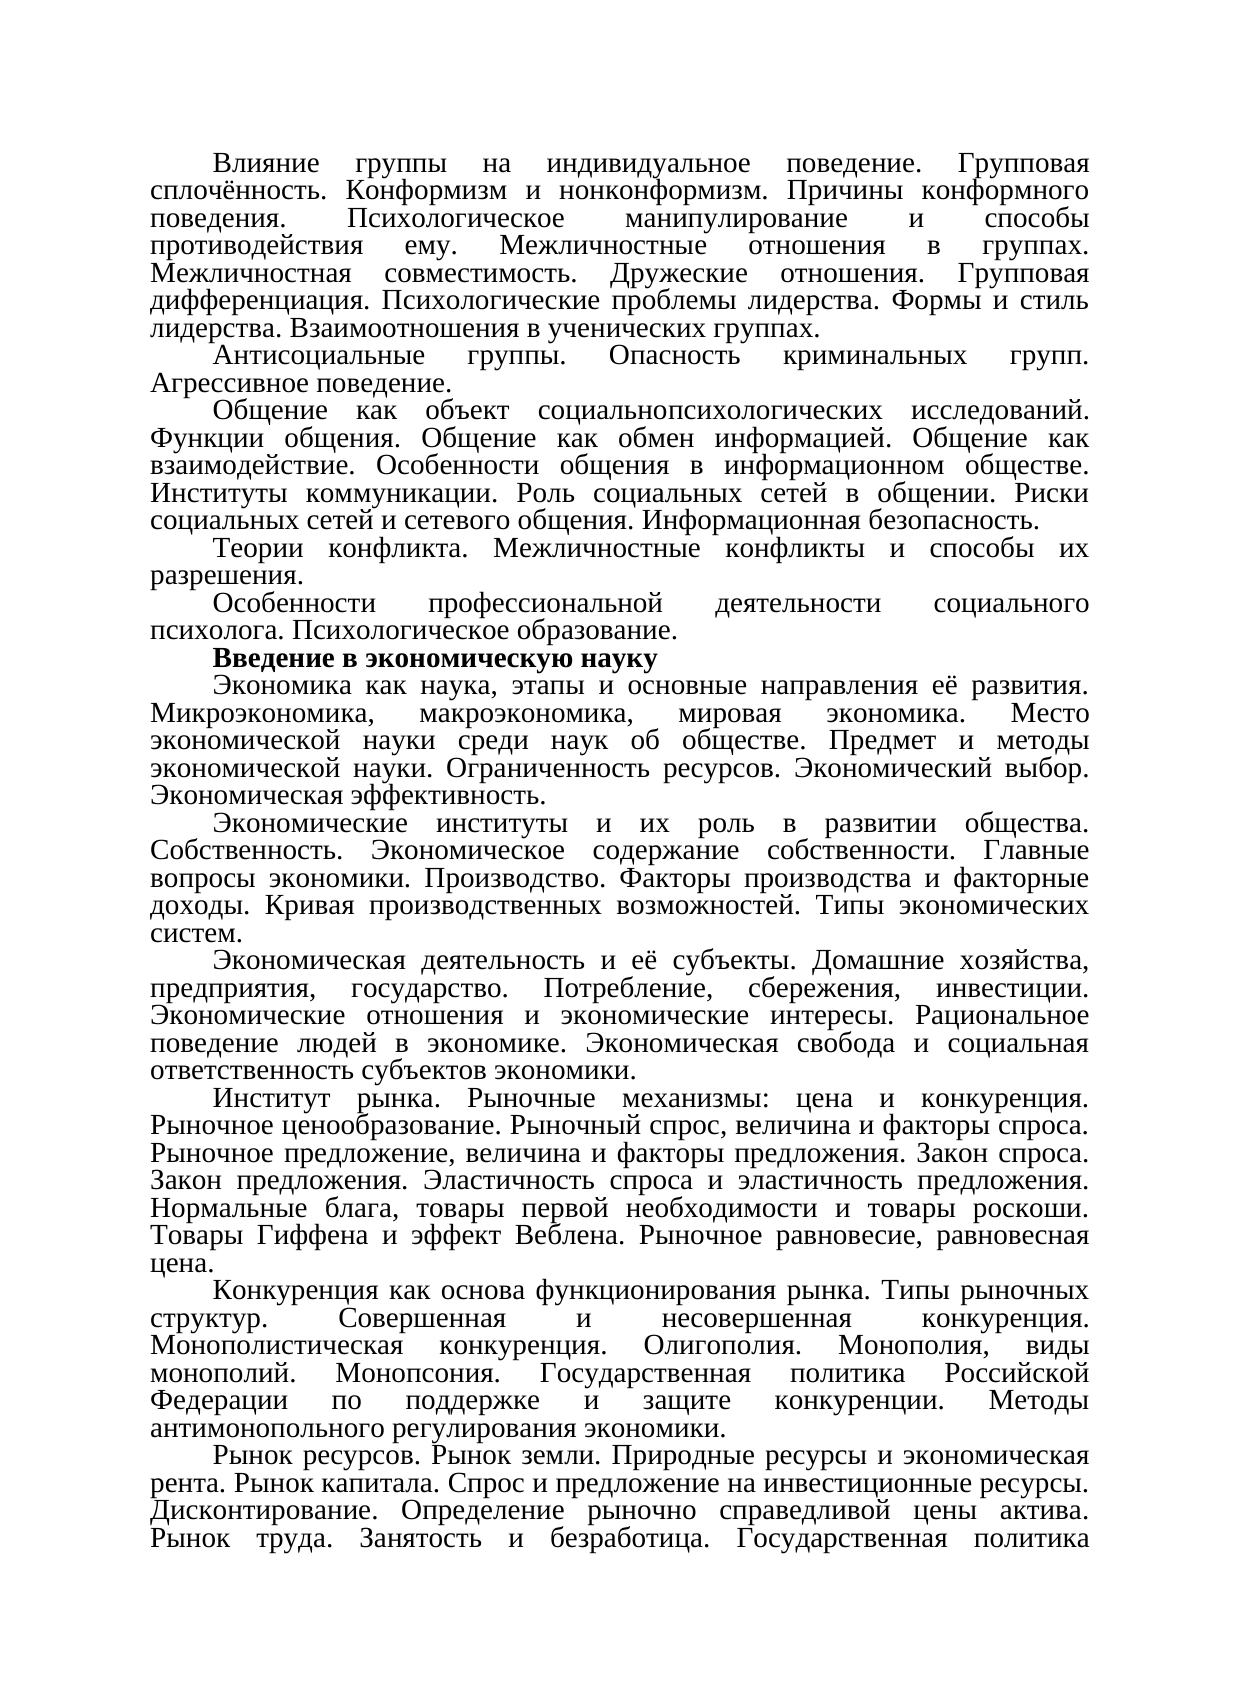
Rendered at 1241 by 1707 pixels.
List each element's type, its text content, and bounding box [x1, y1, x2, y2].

text Общение как объект социально­психологических исследований. Функции общения. Общение как обмен информацией. Общение как взаимодействие. Особенности общения в информационном обществе. Институты коммуникации. Роль социальных сетей в общении. Риски социальных сетей и сетевого общения. Информационная безопасность. [150, 397, 1090, 535]
text Введение в экономическую науку [150, 645, 1090, 672]
text Антисоциальные группы. Опасность криминальных групп. Агрессивное поведение. [150, 342, 1090, 397]
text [150, 1442, 1090, 1552]
text Институт рынка. Рыночные механизмы: цена и конкуренция. Рыночное ценообразование. Рыночный спрос, величина и факторы спроса. Рыночное предложение, величина и факторы предложения. Закон спроса. Закон предложения. Эластичность спроса и эластичность предложения. Нормальные блага, товары первой необходимости и товары роскоши. Товары Гиффена и эффект Веблена. Рыночное равновесие, равновесная цена. [150, 1085, 1090, 1277]
text Особенности профессиональной деятельности социального психолога. Психологическое образование. [150, 590, 1090, 645]
text Теории конфликта. Межличностные конфликты и способы их разрешения. [150, 535, 1090, 590]
text Экономика как наука, этапы и основные направления её развития. Микроэкономика, макроэкономика, мировая экономика. Место экономической науки среди наук об обществе. Предмет и методы экономической науки. Ограниченность ресурсов. Экономический выбор. Экономическая эффективность. [150, 672, 1090, 810]
text Конкуренция как основа функционирования рынка. Типы рыночных структур. Совершенная и несовершенная конкуренция. Монополистическая конкуренция. Олигополия. Монополия, виды монополий. Монопсония. Государственная политика Российской Федерации по поддержке и защите конкуренции. Методы антимонопольного регулирования экономики. [150, 1277, 1090, 1442]
text Экономические институты и их роль в развитии общества. Собственность. Экономическое содержание собственности. Главные вопросы экономики. Производство. Факторы производства и факторные доходы. Кривая производственных возможностей. Типы экономических систем. [150, 810, 1090, 947]
text Влияние группы на индивидуальное поведение. Групповая сплочённость. Конформизм и нонконформизм. Причины конформного поведения. Психологическое манипулирование и способы противодействия ему. Межличностные отношения в группах. Межличностная совместимость. Дружеские отношения. Групповая дифференциация. Психологические проблемы лидерства. Формы и стиль лидерства. Взаимоотношения в ученических группах. [150, 150, 1090, 342]
text Экономическая деятельность и её субъекты. Домашние хозяйства, предприятия, государство. Потребление, сбережения, инвестиции. Экономические отношения и экономические интересы. Рациональное поведение людей в экономике. Экономическая свобода и социальная ответственность субъектов экономики. [150, 947, 1090, 1085]
